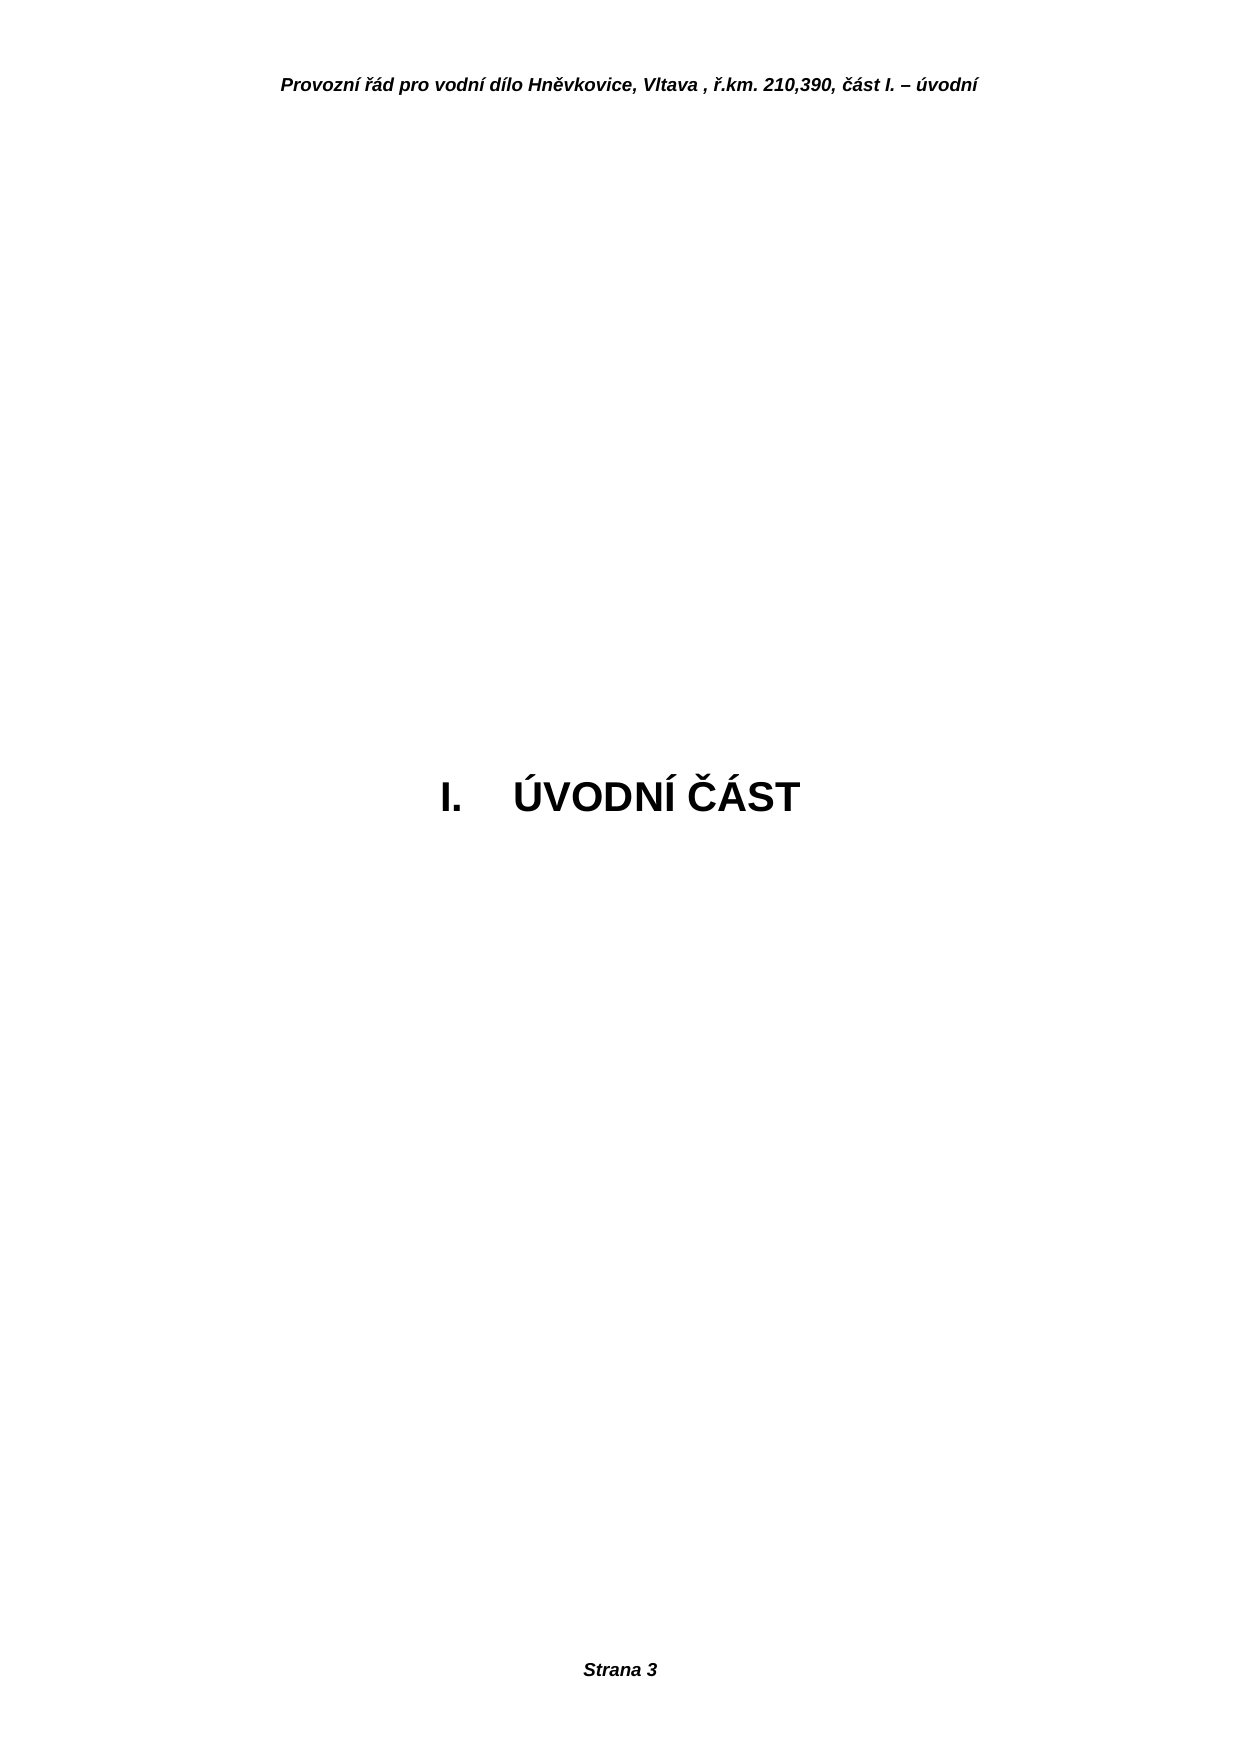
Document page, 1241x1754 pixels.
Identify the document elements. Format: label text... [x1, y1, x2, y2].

subtitle I. úvodní ČÁST [148, 773, 1093, 821]
